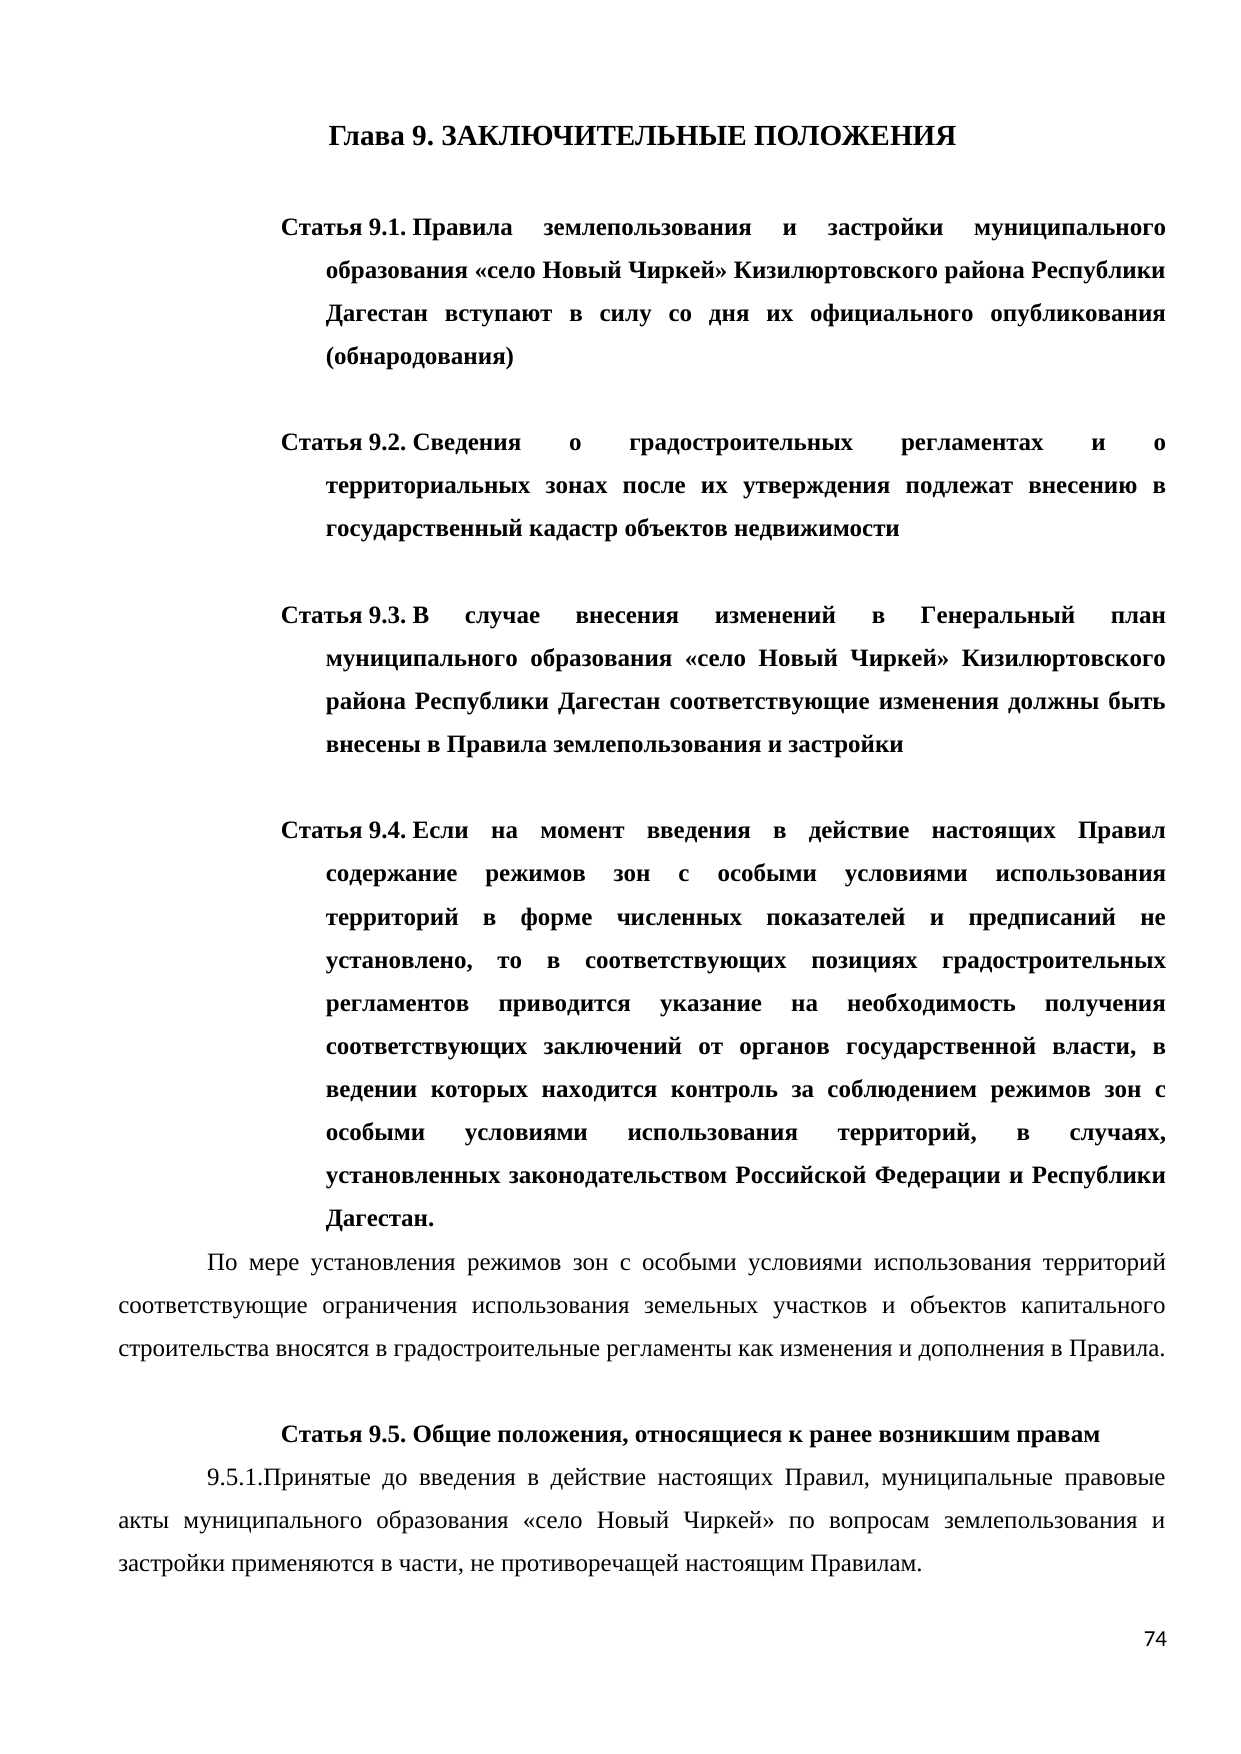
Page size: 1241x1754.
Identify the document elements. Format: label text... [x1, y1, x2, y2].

text 9.5.1.Принятые до введения в действие настоящих Правил, муниципальные правовые акты муниципального образования «село Новый Чиркей» по вопросам землепользования и застройки применяются в части, не противоречащей настоящим Правилам. [118, 1462, 1167, 1577]
list Правила землепользования и застройки муниципального образования «село Новый Чиркей» Кизилюртовского района Республики Дагестан вступают в силу со дня их официального опубликования (обнародования) [281, 212, 1167, 370]
list Общие положения, относящиеся к ранее возникшим правам [281, 1419, 1167, 1448]
list Сведения о градостроительных регламентах и о территориальных зонах после их утверждения подлежат внесению в государственный кадастр объектов недвижимости [281, 427, 1167, 542]
text По мере установления режимов зон с особыми условиями использования территорий соответствующие ограничения использования земельных участков и объектов капитального строительства вносятся в градостроительные регламенты как изменения и дополнения в Правила. [118, 1247, 1167, 1362]
list Если на момент введения в действие настоящих Правил содержание режимов зон с особыми условиями использования территорий в форме численных показателей и предписаний не установлено, то в соответствующих позициях градостроительных регламентов приводится указание на необходимость получения соответствующих заключений от органов государственной власти, в ведении которых находится контроль за соблюдением режимов зон с особыми условиями использования территорий, в случаях, установленных законодательством Российской Федерации и Республики Дагестан. [281, 815, 1167, 1232]
list В случае внесения изменений в Генеральный план муниципального образования «село Новый Чиркей» Кизилюртовского района Республики Дагестан соответствующие изменения должны быть внесены в Правила землепользования и застройки [281, 600, 1167, 758]
subtitle ЗАКЛЮЧИТЕЛЬНЫЕ ПОЛОЖЕНИЯ [118, 118, 1167, 152]
